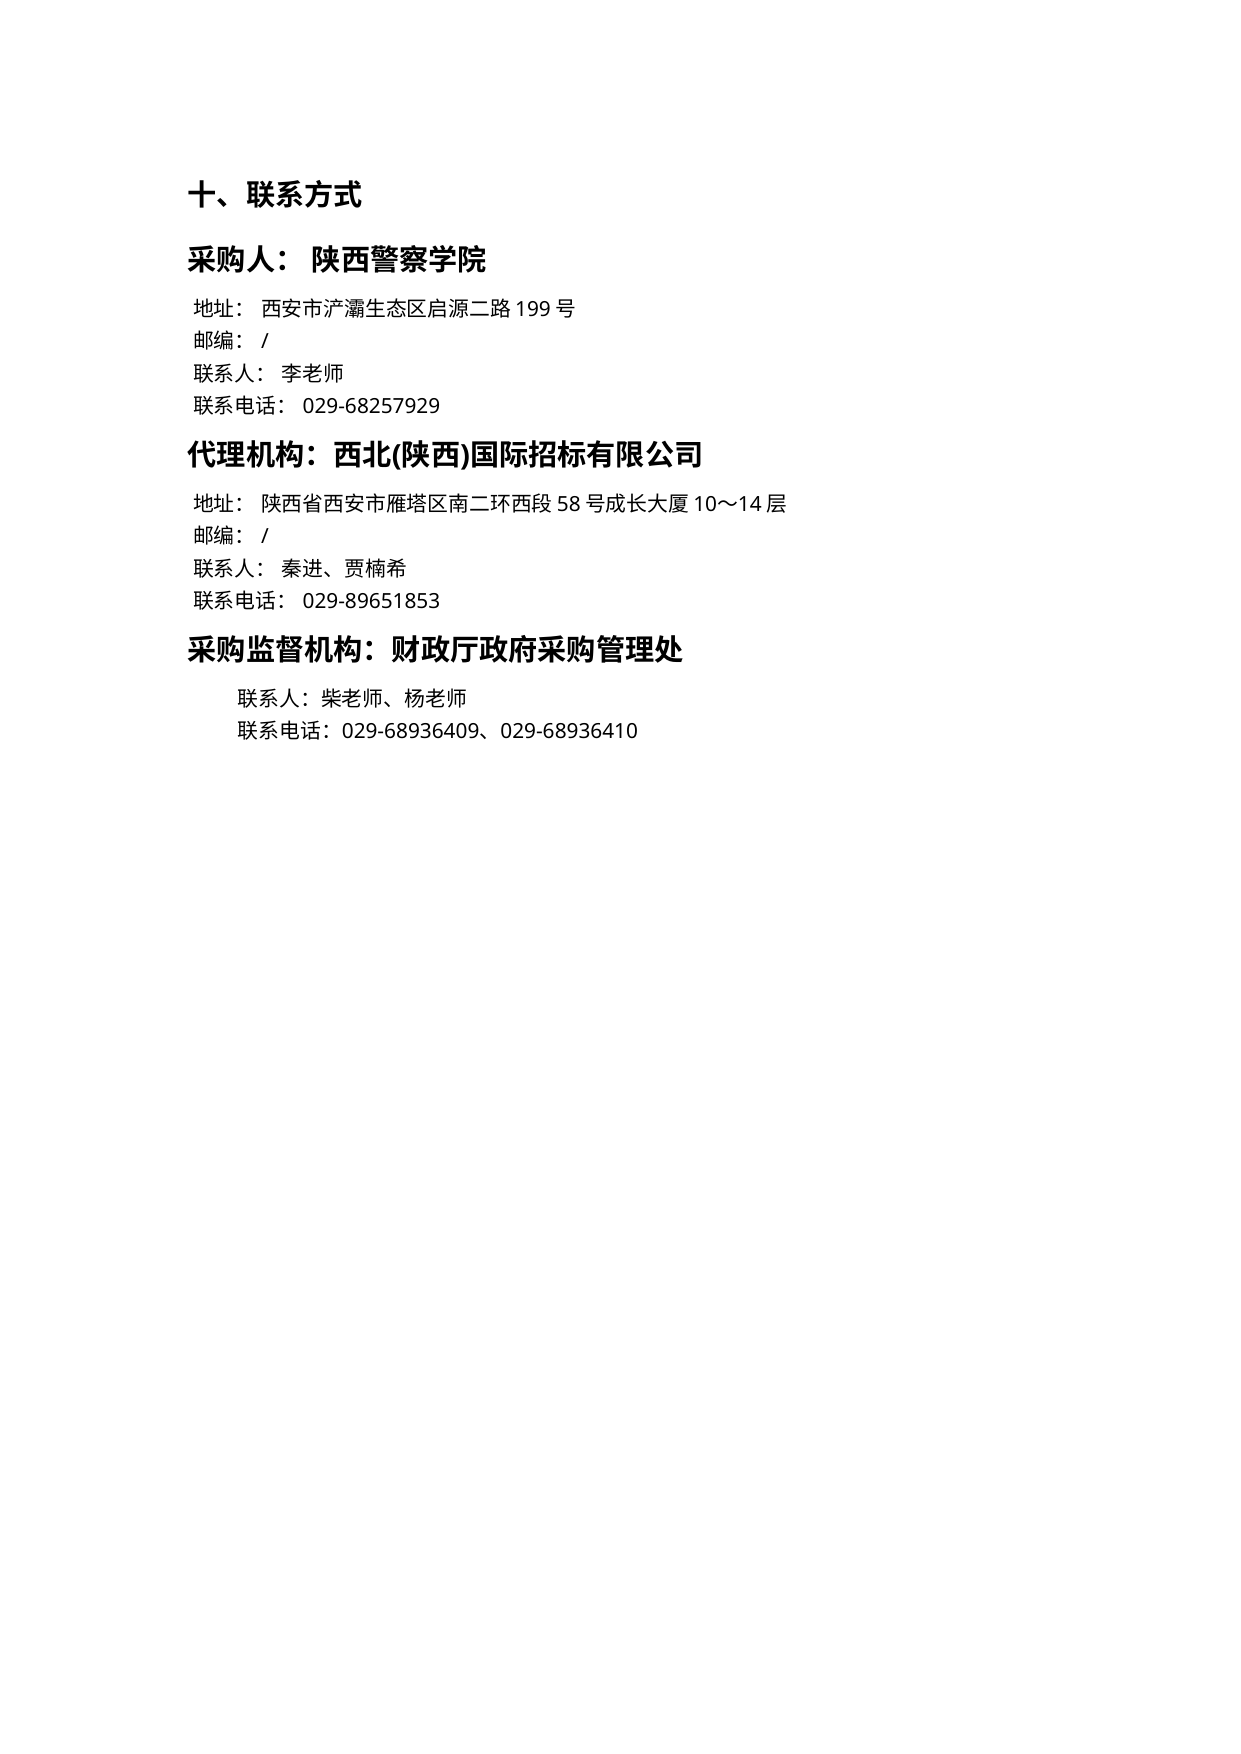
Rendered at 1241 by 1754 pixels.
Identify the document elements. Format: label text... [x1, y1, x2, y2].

text 联系人： 李老师 [187, 357, 1053, 389]
text 代理机构：西北(陕西)国际招标有限公司 [187, 422, 1053, 487]
text 地址： 西安市浐灞生态区启源二路199号 [187, 292, 1053, 324]
text 邮编： / [187, 519, 1053, 552]
text 采购监督机构：财政厅政府采购管理处 [187, 617, 1053, 682]
text 联系人： 秦进、贾楠希 [187, 552, 1053, 584]
text 联系电话： 029-89651853 [187, 584, 1053, 617]
text 联系电话：029-68936409、029-68936410 [187, 714, 1053, 747]
text 邮编： / [187, 324, 1053, 357]
text 地址： 陕西省西安市雁塔区南二环西段58号成长大厦10～14层 [187, 487, 1053, 519]
text 联系电话： 029-68257929 [187, 389, 1053, 422]
text 采购人： 陕西警察学院 [187, 227, 1053, 292]
text 联系人：柴老师、杨老师 [187, 682, 1053, 714]
text 十、联系方式 [187, 162, 1053, 227]
